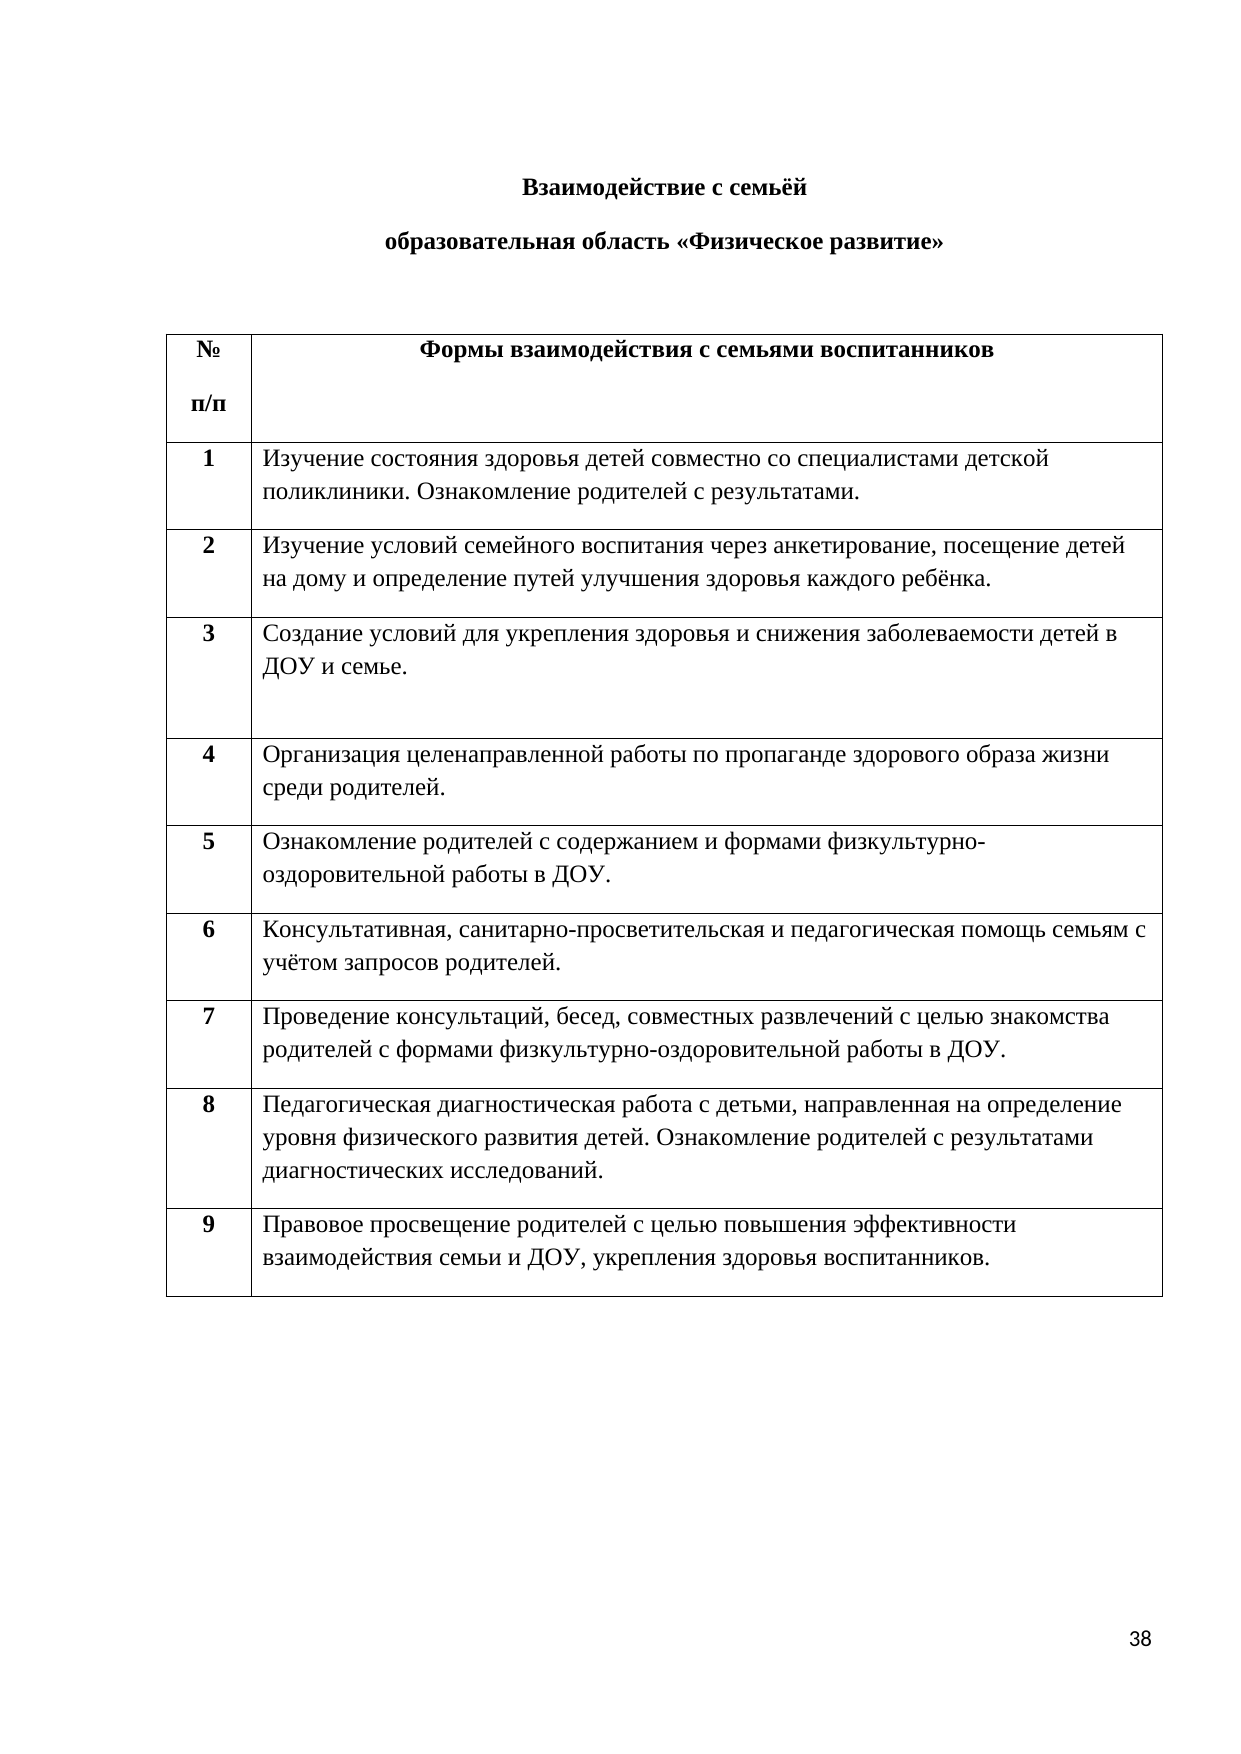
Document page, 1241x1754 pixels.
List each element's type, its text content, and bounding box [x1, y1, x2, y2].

table_cell 2 [167, 530, 251, 617]
table_cell 8 [167, 1089, 251, 1208]
table_cell 5 [167, 826, 251, 913]
table_cell Изучение условий семейного воспитания через анкетирование, посещение детей на дому и определение путей улучшения здоровья каждого ребёнка. [252, 530, 1162, 617]
table_cell 4 [167, 739, 251, 825]
table_cell Создание условий для укрепления здоровья и снижения заболеваемости детей в ДОУ и семье. [252, 618, 1162, 738]
table_cell Педагогическая диагностическая работа с детьми, направленная на определение уровня физического развития детей. Ознакомление родителей с результатами диагностических исследований. [252, 1089, 1162, 1208]
table_cell Организация целенаправленной работы по пропаганде здорового образа жизни среди родителей. [252, 739, 1162, 825]
table_cell Проведение консультаций, бесед, совместных развлечений с целью знакомства родителей с формами физкультурно-оздоровительной работы в ДОУ. [252, 1001, 1162, 1088]
text образовательная область «Физическое развитие» [177, 226, 1152, 254]
table_cell 9 [167, 1209, 251, 1296]
table_cell Консультативная, санитарно-просветительская и педагогическая помощь семьям с учётом запросов родителей. [252, 914, 1162, 1000]
table_cell Ознакомление родителей с содержанием и формами физкультурно-оздоровительной работы в ДОУ. [252, 826, 1162, 913]
table_cell 7 [167, 1001, 251, 1088]
table_header № п/п [167, 335, 251, 442]
table_cell Изучение состояния здоровья детей совместно со специалистами детской поликлиники. Ознакомление родителей с результатами. [252, 443, 1162, 529]
table_cell 6 [167, 914, 251, 1000]
table_header Формы взаимодействия с семьями воспитанников [252, 335, 1162, 442]
text Взаимодействие с семьёй [177, 172, 1152, 201]
table_cell Правовое просвещение родителей с целью повышения эффективности взаимодействия семьи и ДОУ, укрепления здоровья воспитанников. [252, 1209, 1162, 1296]
table_cell 1 [167, 443, 251, 529]
table_cell 3 [167, 618, 251, 738]
